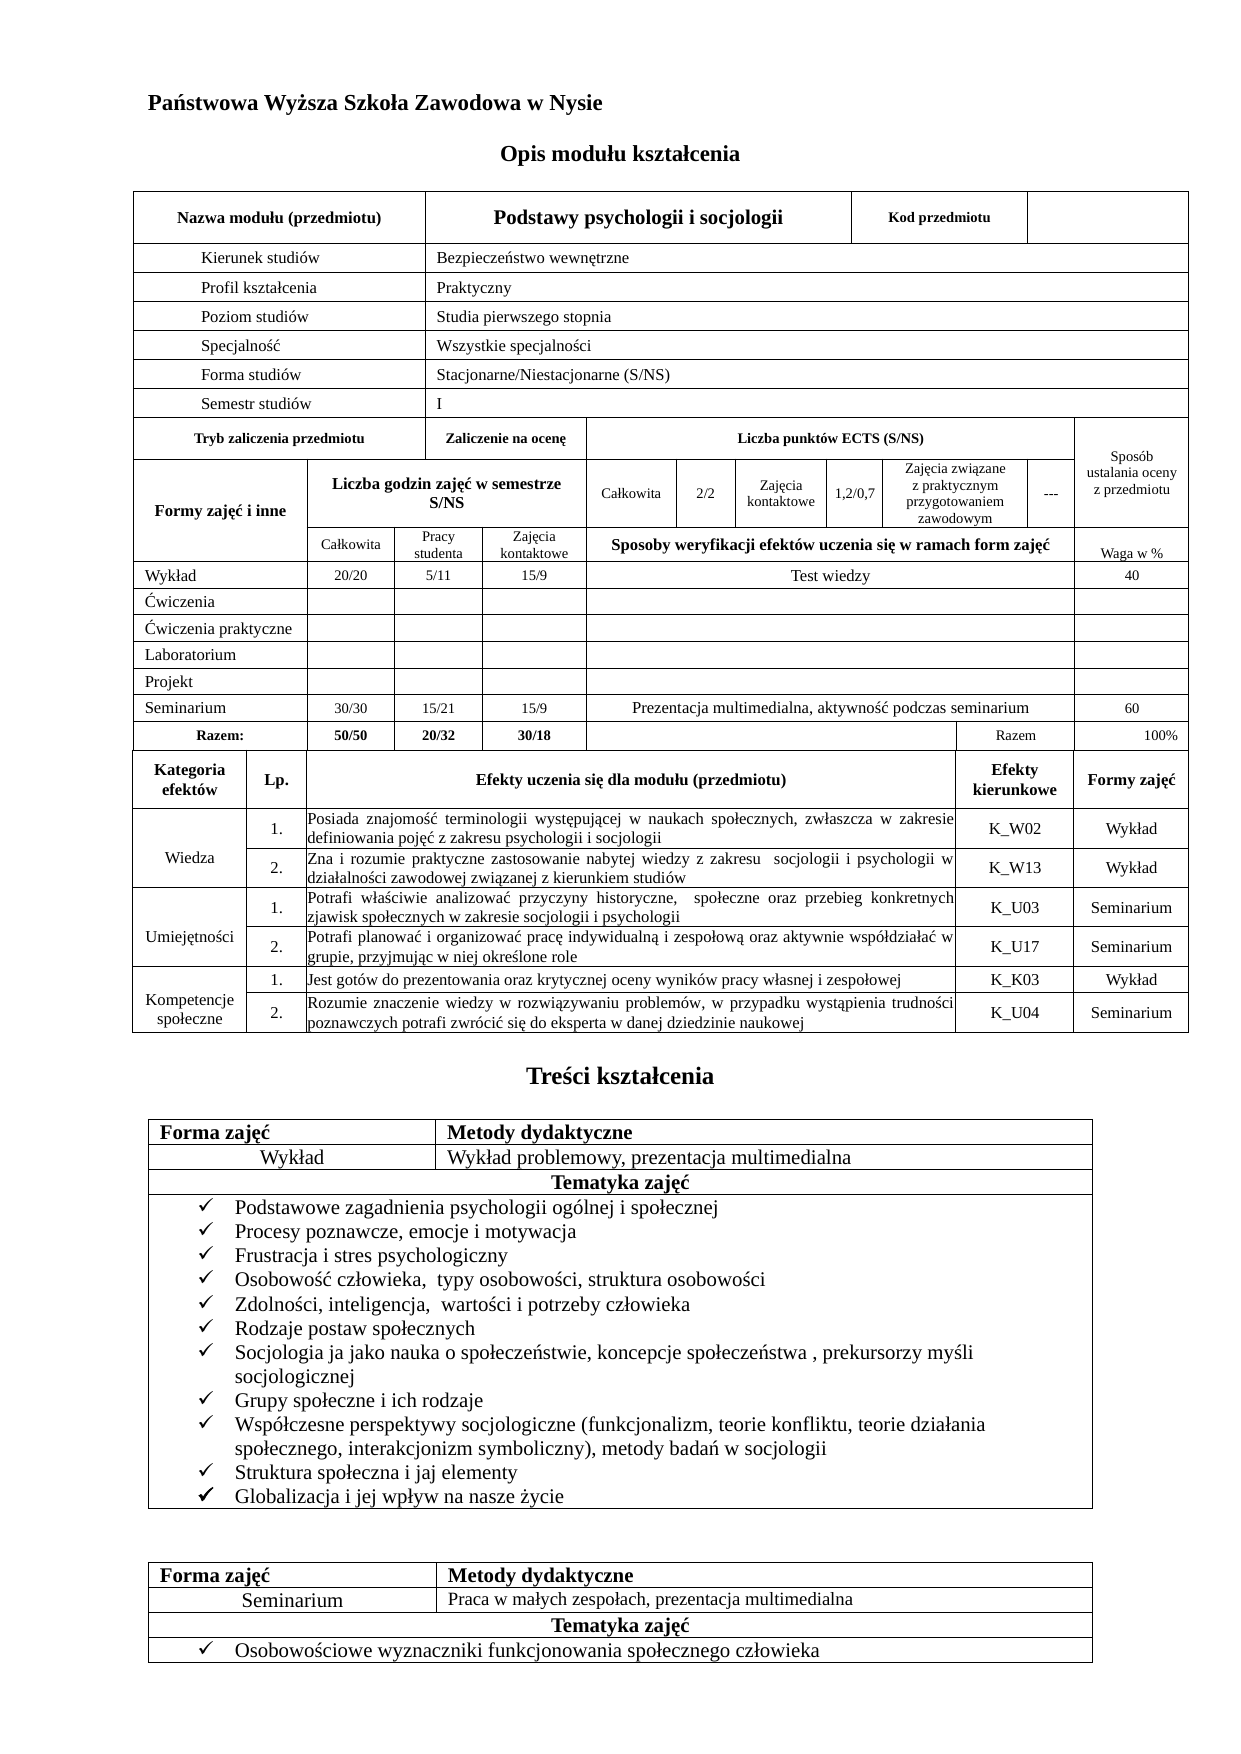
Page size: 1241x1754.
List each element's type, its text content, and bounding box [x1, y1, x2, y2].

table_cell Ćwiczenia praktyczne [134, 615, 307, 641]
table_header Metody dydaktyczne [436, 1120, 1092, 1144]
table_cell 1. [247, 967, 306, 992]
table_cell Tematyka zajęć [149, 1613, 1092, 1637]
table_cell Studia pierwszego stopnia [426, 302, 1188, 330]
table_cell [395, 642, 482, 667]
table_cell [395, 589, 482, 614]
table_cell 50/50 [308, 722, 394, 749]
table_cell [149, 1638, 1092, 1662]
table_cell Projekt [134, 669, 307, 694]
table_cell Wykład [1074, 809, 1188, 847]
table_cell Wszystkie specjalności [426, 331, 1188, 359]
table_cell [587, 722, 956, 749]
table_cell 1,2/0,7 [827, 460, 882, 527]
table_cell Liczba godzin zajęć w semestrze S/NS [308, 460, 586, 527]
table_cell Liczba punktów ECTS (S/NS) [587, 418, 1074, 458]
table_cell 2. [247, 993, 306, 1032]
table_cell Efekty uczenia się dla modułu (przedmiotu) [307, 751, 955, 808]
table_cell K_W13 [956, 849, 1073, 887]
table_cell 1. [247, 888, 306, 926]
table_cell Seminarium [1074, 888, 1188, 926]
table_cell Stacjonarne/Niestacjonarne (S/NS) [426, 360, 1188, 388]
table_cell K_W02 [956, 809, 1073, 847]
table_header Nazwa modułu (przedmiotu) [134, 192, 425, 243]
table_cell K_U03 [956, 888, 1073, 926]
table_header Podstawy psychologii i socjologii [426, 192, 851, 243]
table_cell Pracy studenta [395, 528, 482, 561]
table_cell Poziom studiów [134, 302, 425, 330]
table_cell Profil kształcenia [134, 273, 425, 301]
table_cell I [426, 389, 1188, 417]
table_cell Seminarium [1074, 993, 1188, 1032]
table_cell Zajęcia związane z praktycznym przygotowaniem zawodowym [883, 460, 1027, 527]
table_cell Formy zajęć [1074, 751, 1188, 808]
table_cell 40 [1075, 562, 1188, 588]
table_cell Semestr studiów [134, 389, 425, 417]
table_cell 15/9 [483, 562, 586, 588]
table_cell [587, 615, 1074, 641]
table_cell [483, 615, 586, 641]
table_cell Zajęcia kontaktowe [736, 460, 826, 527]
table_cell Specjalność [134, 331, 425, 359]
table_cell Seminarium [134, 695, 307, 721]
table_cell Formy zajęć i inne [134, 460, 307, 561]
table_cell Efekty kierunkowe [956, 751, 1073, 808]
table_cell Laboratorium [134, 642, 307, 667]
table_cell [395, 669, 482, 694]
table_cell [1075, 589, 1188, 614]
table_cell K_K03 [956, 967, 1073, 992]
table_cell [483, 642, 586, 667]
table_cell Seminarium [1074, 927, 1188, 966]
table_cell 20/32 [395, 722, 482, 749]
table_cell Razem: [134, 722, 307, 749]
table_cell [483, 669, 586, 694]
table_cell Ćwiczenia [134, 589, 307, 614]
table_cell [483, 589, 586, 614]
table_cell [308, 589, 394, 614]
table_cell Wiedza [133, 809, 246, 887]
table_cell [308, 642, 394, 667]
table_cell Potrafi planować i organizować pracę indywidualną i zespołową oraz aktywnie współdziałać w grupie, przyjmując w niej określone role [307, 927, 955, 966]
table_cell Zna i rozumie praktyczne zastosowanie nabytej wiedzy z zakresu socjologii i psychologii w działalności zawodowej związanej z kierunkiem studiów [307, 849, 955, 887]
table_header Kod przedmiotu [852, 192, 1027, 243]
table_cell 2. [247, 849, 306, 887]
table_cell 30/18 [483, 722, 586, 749]
table_header Metody dydaktyczne [437, 1563, 1092, 1587]
table_cell Tryb zaliczenia przedmiotu [134, 418, 425, 458]
table_cell Praca w małych zespołach, prezentacja multimedialna [437, 1588, 1092, 1612]
table_cell Waga w % [1075, 528, 1188, 561]
table_cell Jest gotów do prezentowania oraz krytycznej oceny wyników pracy własnej i zespołowej [307, 967, 955, 992]
table_cell Tematyka zajęć [149, 1170, 1092, 1194]
table_cell Umiejętności [133, 888, 246, 966]
table_cell --- [1028, 460, 1074, 527]
table_cell [308, 669, 394, 694]
table_cell Wykład [149, 1145, 435, 1169]
table_cell Rozumie znaczenie wiedzy w rozwiązywaniu problemów, w przypadku wystąpienia trudności poznawczych potrafi zwrócić się do eksperta w danej dziedzinie naukowej [307, 993, 955, 1032]
table_cell 30/30 [308, 695, 394, 721]
table_cell Wykład [1074, 967, 1188, 992]
table_cell K_U17 [956, 927, 1073, 966]
table_cell Podstawowe zagadnienia psychologii ogólnej i społecznej Procesy poznawcze, emocje i motywacja Frustracja i stres psychologiczny Osobowość człowieka, typy osobowości, struktura osobowości Zdolności, inteligencja, wartości i potrzeby człowieka Rodzaje postaw społecznych Socjologia ja jako nauka o społeczeństwie, koncepcje społeczeństwa , prekursorzy myśli socjologicznej Grupy społeczne i ich rodzaje Współczesne perspektywy socjologiczne (funkcjonalizm, teorie konfliktu, teorie działania społecznego, interakcjonizm symboliczny), metody badań w socjologii Struktura społeczna i jaj elementy Globalizacja i jej wpływ na nasze życie [149, 1195, 1092, 1508]
table_cell Całkowita [587, 460, 676, 527]
text Opis modułu kształcenia [148, 140, 1092, 166]
table_cell Test wiedzy [587, 562, 1074, 588]
table_cell 15/21 [395, 695, 482, 721]
table_cell Lp. [247, 751, 306, 808]
table_cell 1. [247, 809, 306, 847]
table_cell Zajęcia kontaktowe [483, 528, 586, 561]
table_cell Zaliczenie na ocenę [426, 418, 586, 458]
table_cell K_U04 [956, 993, 1073, 1032]
table_cell Potrafi właściwie analizować przyczyny historyczne, społeczne oraz przebieg konkretnych zjawisk społecznych w zakresie socjologii i psychologii [307, 888, 955, 926]
table_cell Kierunek studiów [134, 244, 425, 272]
table_cell Razem [957, 722, 1074, 749]
table_cell Kategoria efektów [133, 751, 246, 808]
table_cell Wykład [134, 562, 307, 588]
table_cell Sposób ustalania oceny z przedmiotu [1075, 418, 1188, 527]
table_cell Prezentacja multimedialna, aktywność podczas seminarium [587, 695, 1074, 721]
table_cell [587, 589, 1074, 614]
table_cell [587, 642, 1074, 667]
text Treści kształcenia [148, 1061, 1092, 1090]
table_cell Forma studiów [134, 360, 425, 388]
table_header Forma zajęć [149, 1563, 436, 1587]
table_cell 100% [1075, 722, 1188, 749]
table_cell [1075, 615, 1188, 641]
table_cell Praktyczny [426, 273, 1188, 301]
table_cell Sposoby weryfikacji efektów uczenia się w ramach form zajęć [587, 528, 1074, 561]
table_cell [1075, 642, 1188, 667]
table_cell 2. [247, 927, 306, 966]
table_cell [308, 615, 394, 641]
table_cell 15/9 [483, 695, 586, 721]
table_cell 20/20 [308, 562, 394, 588]
table_cell [395, 615, 482, 641]
table_cell Kompetencje społeczne [133, 967, 246, 1032]
table_header [1028, 192, 1188, 243]
table_cell [1075, 669, 1188, 694]
table_cell 2/2 [677, 460, 735, 527]
table_cell Seminarium [149, 1588, 436, 1612]
table_cell Wykład problemowy, prezentacja multimedialna [436, 1145, 1092, 1169]
table_cell 60 [1075, 695, 1188, 721]
table_header Forma zajęć [149, 1120, 435, 1144]
table_cell Bezpieczeństwo wewnętrzne [426, 244, 1188, 272]
table_cell Wykład [1074, 849, 1188, 887]
table_cell 5/11 [395, 562, 482, 588]
table_cell [587, 669, 1074, 694]
text Państwowa Wyższa Szkoła Zawodowa w Nysie [148, 89, 1092, 115]
table_cell Całkowita [308, 528, 394, 561]
table_cell Posiada znajomość terminologii występującej w naukach społecznych, zwłaszcza w zakresie definiowania pojęć z zakresu psychologii i socjologii [307, 809, 955, 847]
